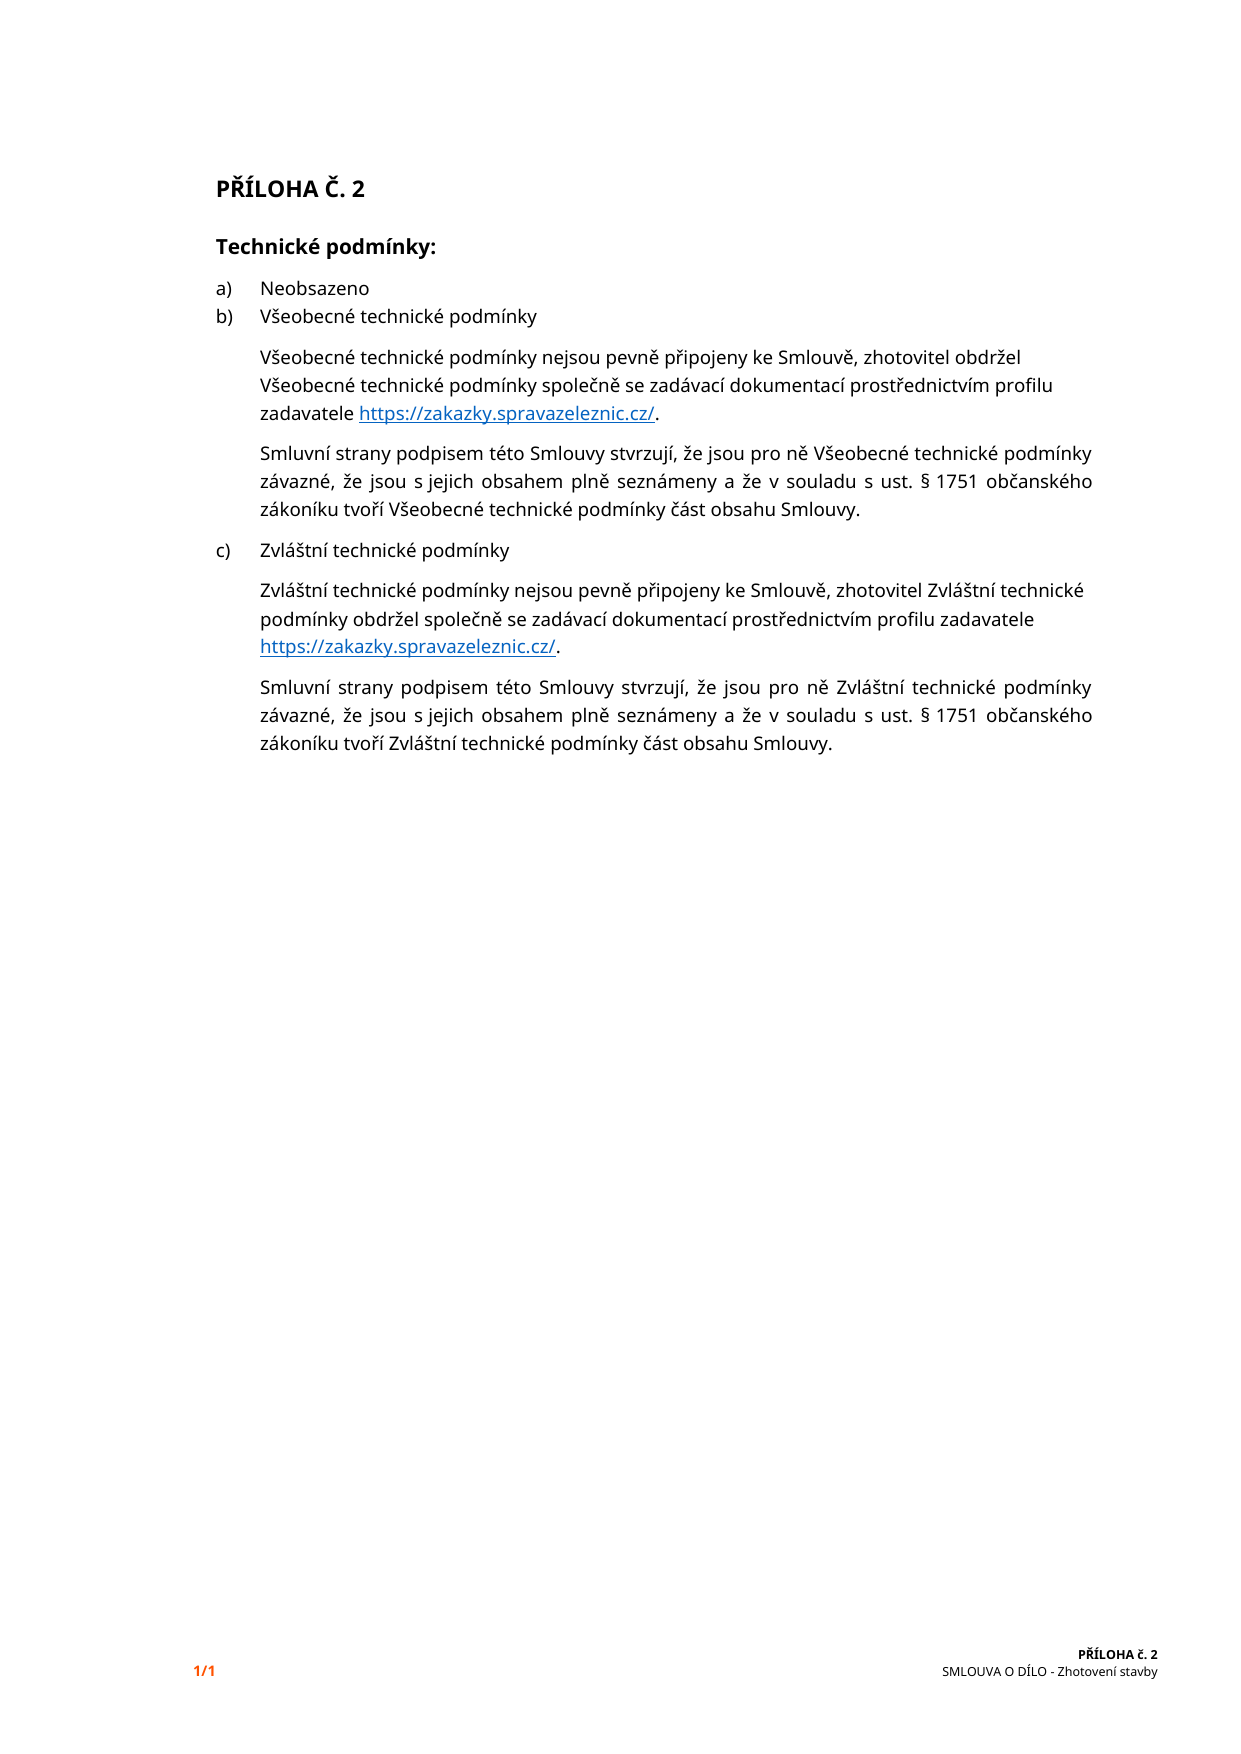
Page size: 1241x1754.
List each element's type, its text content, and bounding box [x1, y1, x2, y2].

list Zvláštní technické podmínky nejsou pevně připojeny ke Smlouvě, zhotovitel Zvláštní technické podmínky obdržel společně se zadávací dokumentací prostřednictvím profilu zadavatele https://zakazky.spravazeleznic.cz/. [260, 578, 1093, 659]
list Smluvní strany podpisem této Smlouvy stvrzují, že jsou pro ně Zvláštní technické podmínky závazné, že jsou s jejich obsahem plně seznámeny a že v souladu s ust. § 1751 občanského zákoníku tvoří Zvláštní technické podmínky část obsahu Smlouvy. [260, 674, 1093, 756]
text Všeobecné technické podmínky nejsou pevně připojeny ke Smlouvě, zhotovitel obdržel Všeobecné technické podmínky společně se zadávací dokumentací prostřednictvím profilu zadavatele https://zakazky.spravazeleznic.cz/. [260, 344, 1093, 426]
text Smluvní strany podpisem této Smlouvy stvrzují, že jsou pro ně Všeobecné technické podmínky závazné, že jsou s jejich obsahem plně seznámeny a že v souladu s ust. § 1751 občanského zákoníku tvoří Všeobecné technické podmínky část obsahu Smlouvy. [260, 441, 1093, 522]
list Zvláštní technické podmínky [216, 537, 1093, 563]
text Příloha č. 2 [216, 172, 1093, 204]
text Technické podmínky: [216, 232, 1093, 260]
list Neobsazeno [216, 276, 1093, 301]
list Všeobecné technické podmínky [216, 304, 1093, 329]
